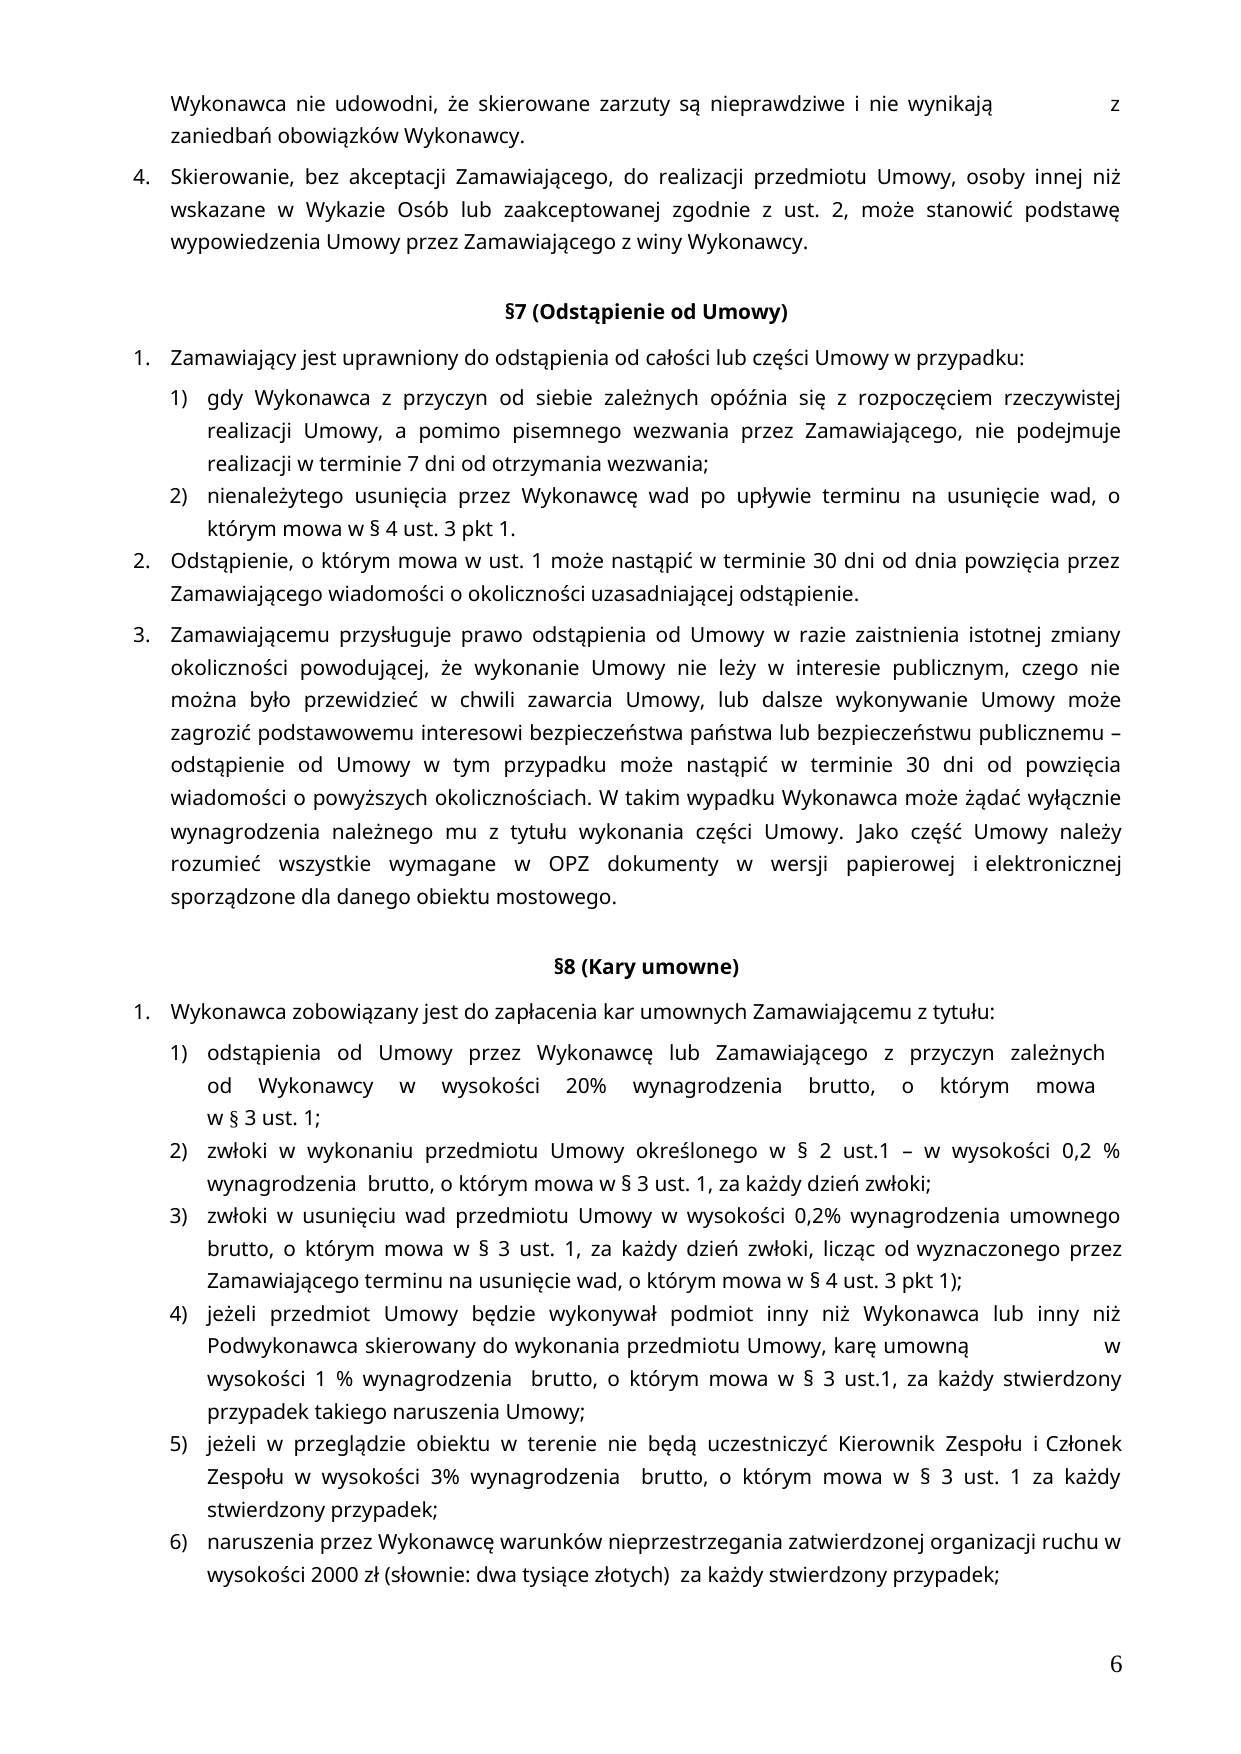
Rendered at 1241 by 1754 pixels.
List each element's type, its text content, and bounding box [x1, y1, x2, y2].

list Skierowanie, bez akceptacji Zamawiającego, do realizacji przedmiotu Umowy, osoby innej niż wskazane w Wykazie Osób lub zaakceptowanej zgodnie z ust. 2, może stanowić podstawę wypowiedzenia Umowy przez Zamawiającego z winy Wykonawcy. [133, 162, 1122, 256]
list zwłoki w usunięciu wad przedmiotu Umowy w wysokości 0,2% wynagrodzenia umownego brutto, o którym mowa w § 3 ust. 1, za każdy dzień zwłoki, licząc od wyznaczonego przez Zamawiającego terminu na usunięcie wad, o którym mowa w § 4 ust. 3 pkt 1); [169, 1201, 1122, 1295]
list gdy Wykonawca z przyczyn od siebie zależnych opóźnia się z rozpoczęciem rzeczywistej realizacji Umowy, a pomimo pisemnego wezwania przez Zamawiającego, nie podejmuje realizacji w terminie 7 dni od otrzymania wezwania; [169, 383, 1122, 477]
list Wykonawca zobowiązany jest do zapłacenia kar umownych Zamawiającemu z tytułu: [133, 997, 1122, 1026]
list Zamawiającemu przysługuje prawo odstąpienia od Umowy w razie zaistnienia istotnej zmiany okoliczności powodującej, że wykonanie Umowy nie leży w interesie publicznym, czego nie można było przewidzieć w chwili zawarcia Umowy, lub dalsze wykonywanie Umowy może zagrozić podstawowemu interesowi bezpieczeństwa państwa lub bezpieczeństwu publicznemu – odstąpienie od Umowy w tym przypadku może nastąpić w terminie 30 dni od powzięcia wiadomości o powyższych okolicznościach. W takim wypadku Wykonawca może żądać wyłącznie wynagrodzenia należnego mu z tytułu wykonania części Umowy. Jako część Umowy należy rozumieć wszystkie wymagane w OPZ dokumenty w wersji papierowej i elektronicznej sporządzone dla danego obiektu mostowego. [133, 620, 1122, 911]
list Odstąpienie, o którym mowa w ust. 1 może nastąpić w terminie 30 dni od dnia powzięcia przez Zamawiającego wiadomości o okoliczności uzasadniającej odstąpienie. [133, 547, 1122, 608]
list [133, 89, 1122, 150]
list Zamawiający jest uprawniony do odstąpienia od całości lub części Umowy w przypadku: [133, 343, 1122, 371]
list odstąpienia od Umowy przez Wykonawcę lub Zamawiającego z przyczyn zależnych od Wykonawcy w wysokości 20% wynagrodzenia brutto, o którym mowa w 3 ust. 1; [169, 1038, 1122, 1132]
list (Kary umowne) [170, 952, 1122, 981]
list jeżeli w przeglądzie obiektu w terenie nie będą uczestniczyć Kierownik Zespołu i Członek Zespołu w wysokości 3% wynagrodzenia brutto, o którym mowa w § 3 ust. 1 za każdy stwierdzony przypadek; [169, 1429, 1122, 1523]
list zwłoki w wykonaniu przedmiotu Umowy określonego w § 2 ust.1 – w wysokości 0,2 % wynagrodzenia brutto, o którym mowa w § 3 ust. 1, za każdy dzień zwłoki; [169, 1136, 1122, 1197]
list jeżeli przedmiot Umowy będzie wykonywał podmiot inny niż Wykonawca lub inny niż Podwykonawca skierowany do wykonania przedmiotu Umowy, karę umowną w wysokości 1 % wynagrodzenia brutto, o którym mowa w § 3 ust.1, za każdy stwierdzony przypadek takiego naruszenia Umowy; [169, 1299, 1122, 1425]
list (Odstąpienie od Umowy) [170, 297, 1122, 326]
list naruszenia przez Wykonawcę warunków nieprzestrzegania zatwierdzonej organizacji ruchu w wysokości 2000 zł (słownie: dwa tysiące złotych) za każdy stwierdzony przypadek; [169, 1527, 1122, 1588]
list nienależytego usunięcia przez Wykonawcę wad po upływie terminu na usunięcie wad, o którym mowa w § 4 ust. 3 pkt 1. [169, 481, 1122, 542]
